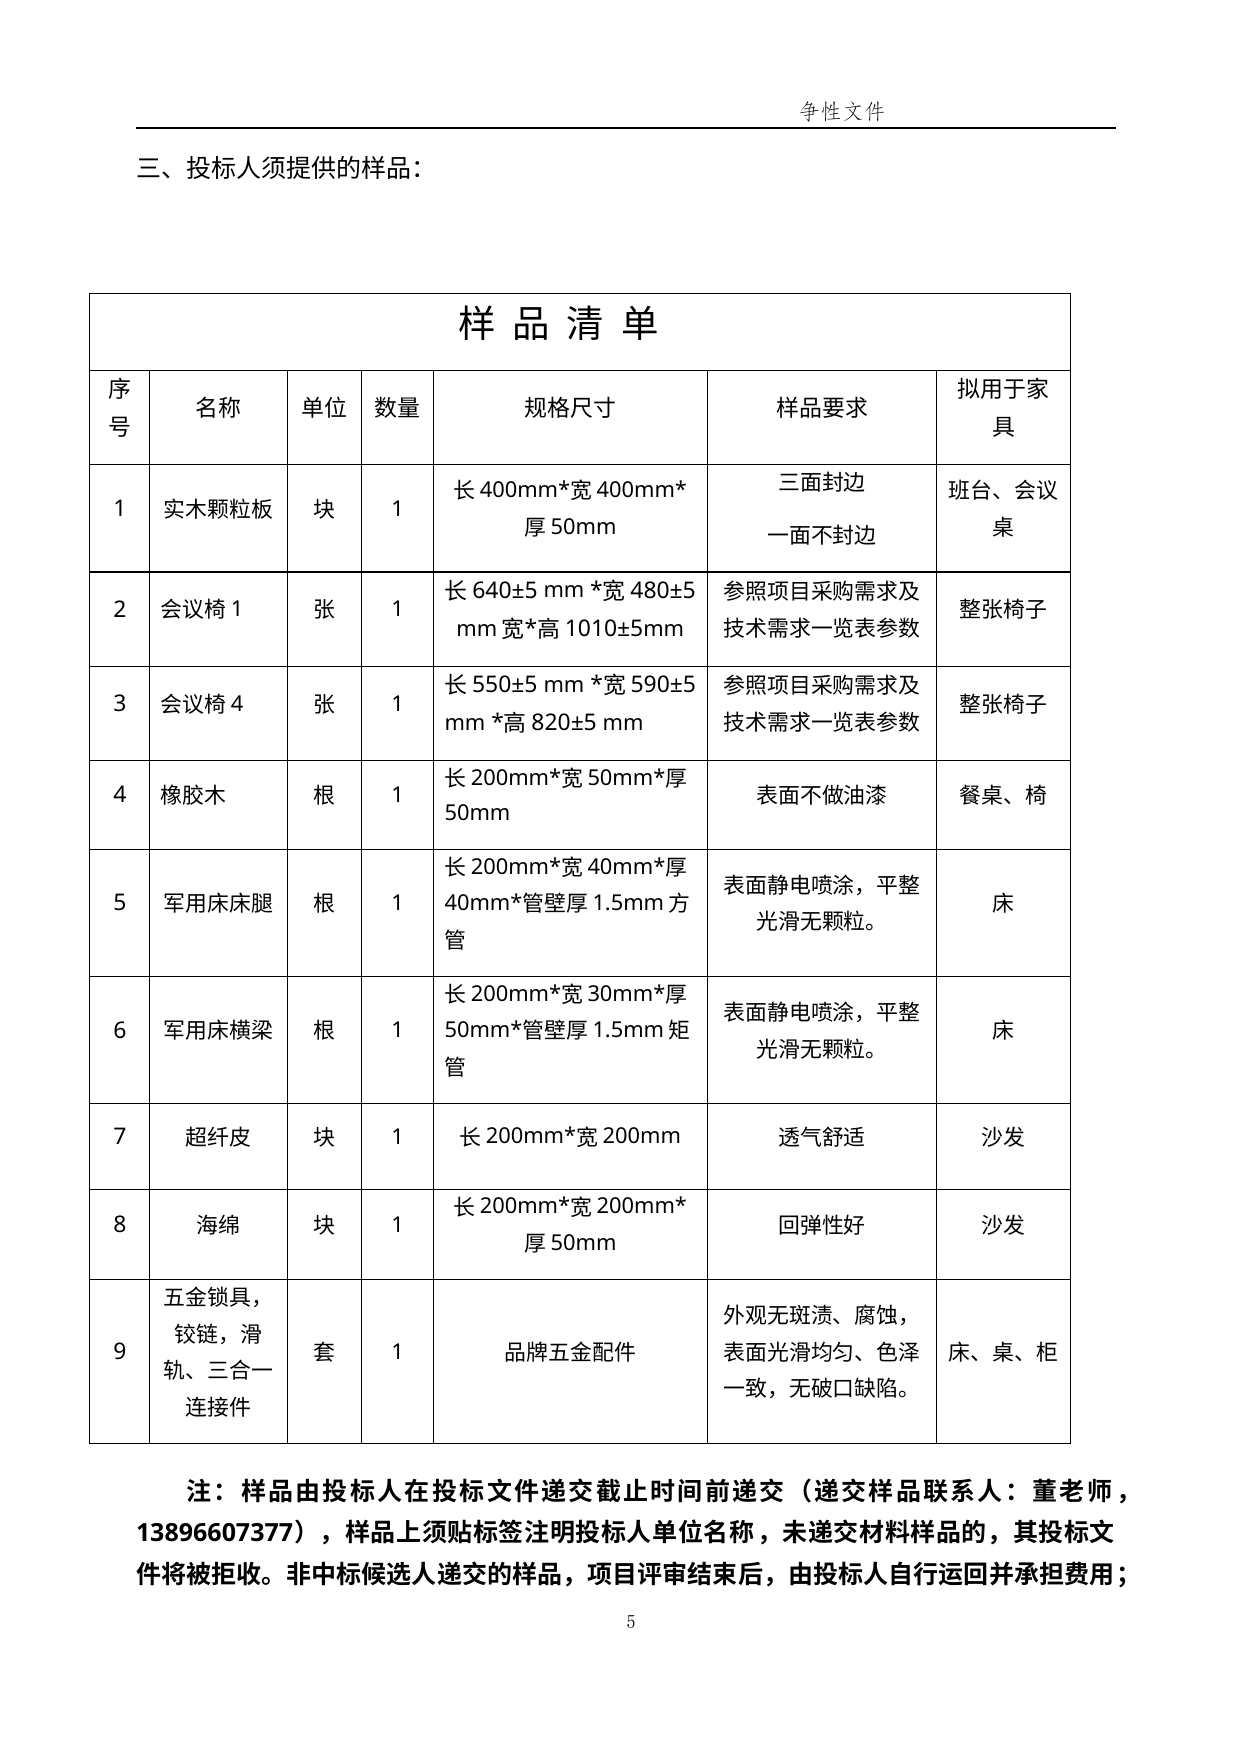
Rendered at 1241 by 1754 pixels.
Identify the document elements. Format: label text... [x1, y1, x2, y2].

table_cell 长200mm*宽50mm*厚50mm [434, 761, 707, 849]
table_cell 张 [288, 667, 361, 760]
table_header 样 品 清 单 [90, 294, 1070, 370]
table_cell 块 [288, 1190, 361, 1279]
table_cell 套 [288, 1280, 361, 1443]
table_cell 海绵 [150, 1190, 287, 1279]
table_cell 数量 [362, 371, 433, 464]
table_cell 超纤皮 [150, 1104, 287, 1188]
table_cell 外观无斑渍、腐蚀，表面光滑均匀、色泽一致，无破口缺陷。 [708, 1280, 936, 1443]
table_cell 三面封边 一面不封边 [708, 465, 936, 571]
table_cell 4 [90, 761, 149, 849]
table_cell 1 [362, 850, 433, 976]
table_cell 会议椅1 [150, 573, 287, 666]
table_cell 会议椅4 [150, 667, 287, 760]
table_cell 1 [362, 761, 433, 849]
table_cell 长200mm*宽200mm [434, 1104, 707, 1188]
table_cell 橡胶木 [150, 761, 287, 849]
text 三、投标人须提供的样品： [136, 148, 1116, 223]
table_cell 床、桌、柜 [937, 1280, 1070, 1443]
table_cell 根 [288, 761, 361, 849]
table_cell 长200mm*宽200mm*厚50mm [434, 1190, 707, 1279]
table_cell 序号 [90, 371, 149, 464]
table_cell 2 [90, 573, 149, 666]
table_cell 3 [90, 667, 149, 760]
table_cell 9 [90, 1280, 149, 1443]
table_cell 块 [288, 465, 361, 571]
table_cell 沙发 [937, 1190, 1070, 1279]
table_cell 1 [362, 1190, 433, 1279]
table_cell 根 [288, 850, 361, 976]
table_cell 长200mm*宽30mm*厚50mm*管壁厚1.5mm矩管 [434, 977, 707, 1103]
table_cell 根 [288, 977, 361, 1103]
table_cell 整张椅子 [937, 667, 1070, 760]
table_cell 1 [362, 1280, 433, 1443]
table_cell 表面不做油漆 [708, 761, 936, 849]
table_cell 张 [288, 573, 361, 666]
table_cell 名称 [150, 371, 287, 464]
table_cell 7 [90, 1104, 149, 1188]
table_cell 1 [362, 977, 433, 1103]
table_cell 长550±5 mm *宽590±5 mm *高820±5 mm [434, 667, 707, 760]
table_cell 军用床横梁 [150, 977, 287, 1103]
table_cell 1 [362, 667, 433, 760]
table_cell 班台、会议桌 [937, 465, 1070, 571]
table_cell 沙发 [937, 1104, 1070, 1188]
table_cell 床 [937, 977, 1070, 1103]
table_cell 1 [362, 573, 433, 666]
table_cell 透气舒适 [708, 1104, 936, 1188]
table_cell 床 [937, 850, 1070, 976]
table_cell 长400mm*宽400mm*厚50mm [434, 465, 707, 571]
table_cell 1 [362, 465, 433, 571]
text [136, 300, 1116, 1591]
table_cell 五金锁具，铰链，滑轨、三合一连接件 [150, 1280, 287, 1443]
table_cell 6 [90, 977, 149, 1103]
table_cell 8 [90, 1190, 149, 1279]
table_cell 长640±5 mm *宽480±5 mm宽*高1010±5mm [434, 573, 707, 666]
table_cell 单位 [288, 371, 361, 464]
table_cell 实木颗粒板 [150, 465, 287, 571]
table_cell 样品要求 [708, 371, 936, 464]
table_cell 1 [90, 465, 149, 571]
table_cell 长200mm*宽40mm*厚40mm*管壁厚1.5mm方管 [434, 850, 707, 976]
table_cell 军用床床腿 [150, 850, 287, 976]
table_cell 规格尺寸 [434, 371, 707, 464]
table_cell 回弹性好 [708, 1190, 936, 1279]
table_cell 5 [90, 850, 149, 976]
table_cell 表面静电喷涂，平整光滑无颗粒。 [708, 977, 936, 1103]
table_cell 参照项目采购需求及技术需求一览表参数 [708, 573, 936, 666]
table_cell 块 [288, 1104, 361, 1188]
table_cell 表面静电喷涂，平整光滑无颗粒。 [708, 850, 936, 976]
table_cell 餐桌、椅 [937, 761, 1070, 849]
table_cell 参照项目采购需求及技术需求一览表参数 [708, 667, 936, 760]
table_cell 1 [362, 1104, 433, 1188]
table_cell 拟用于家具 [937, 371, 1070, 464]
table_cell 品牌五金配件 [434, 1280, 707, 1443]
table_cell 整张椅子 [937, 573, 1070, 666]
